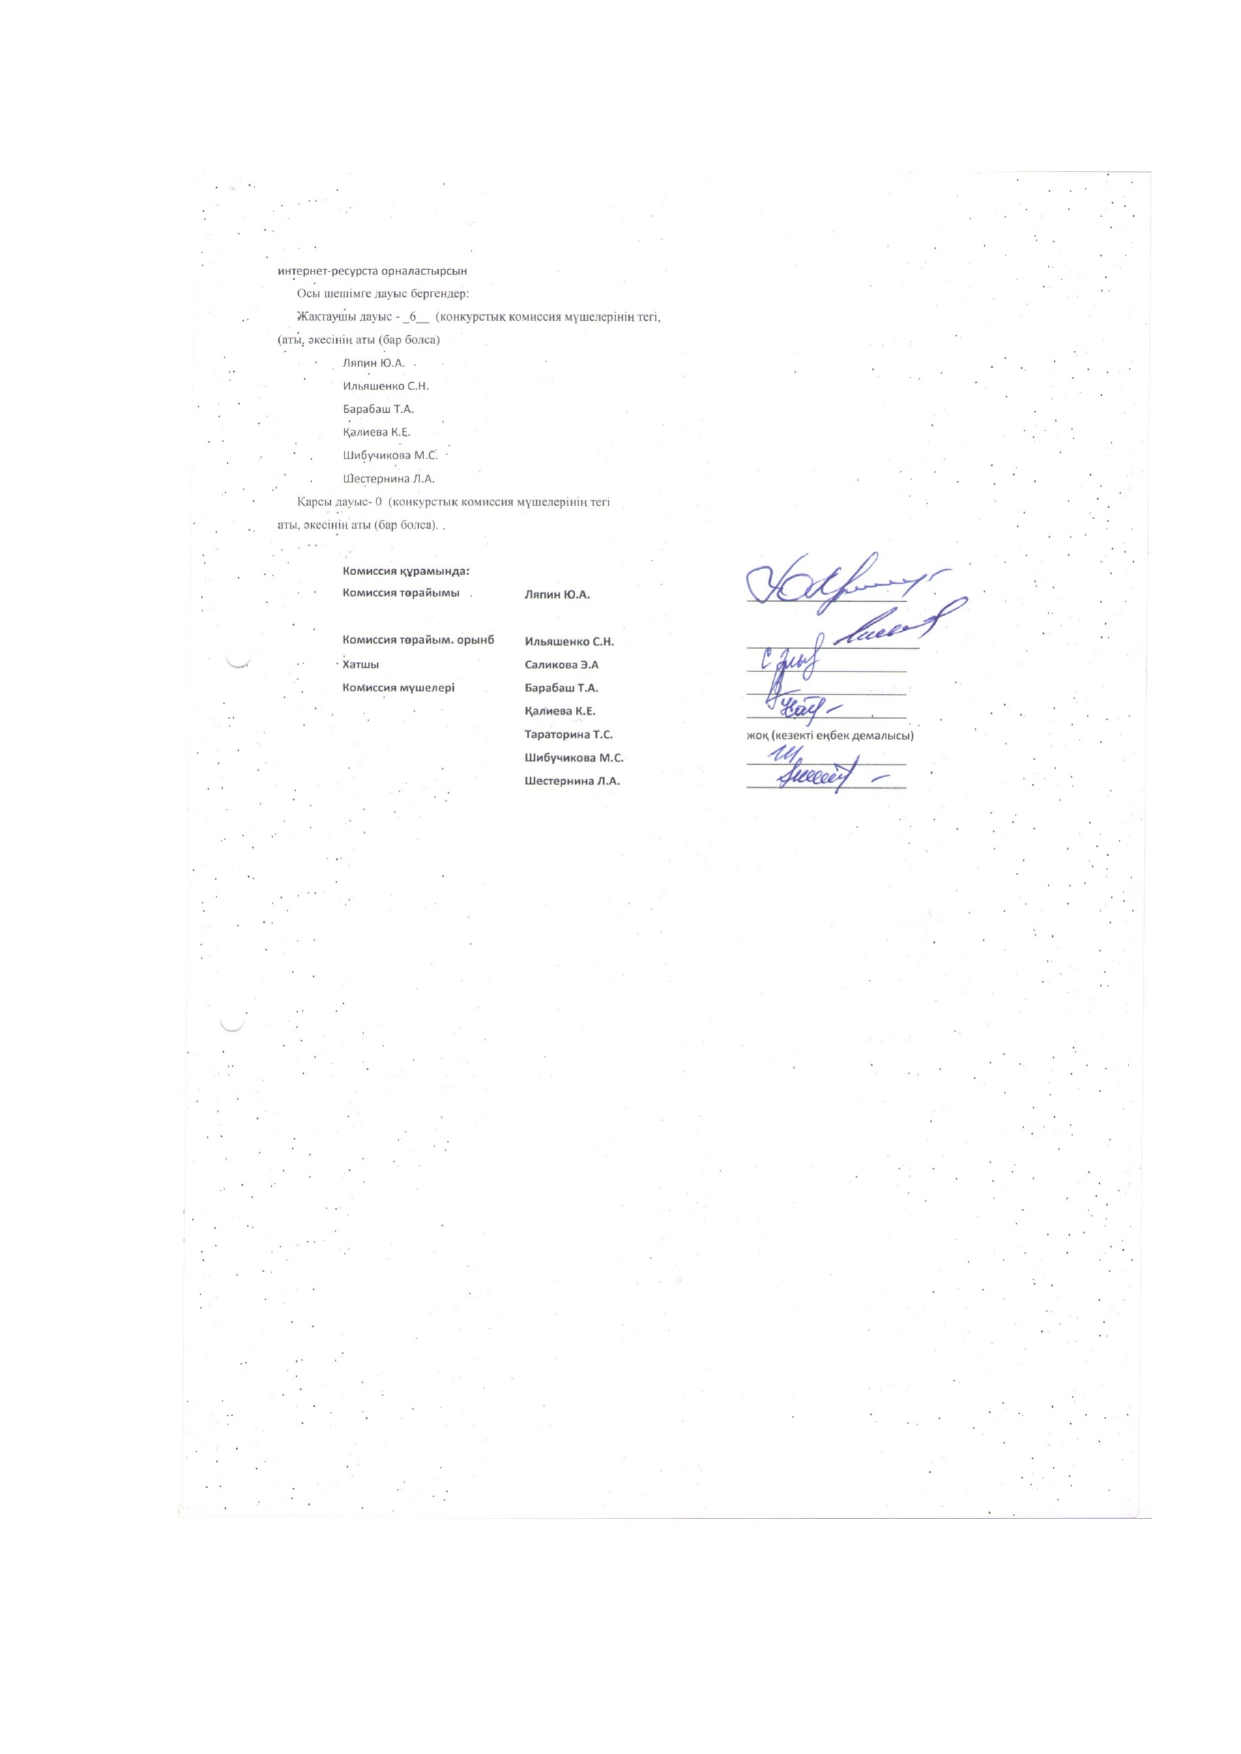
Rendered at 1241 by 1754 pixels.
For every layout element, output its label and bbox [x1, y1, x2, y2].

picture [177, 171, 1152, 1523]
